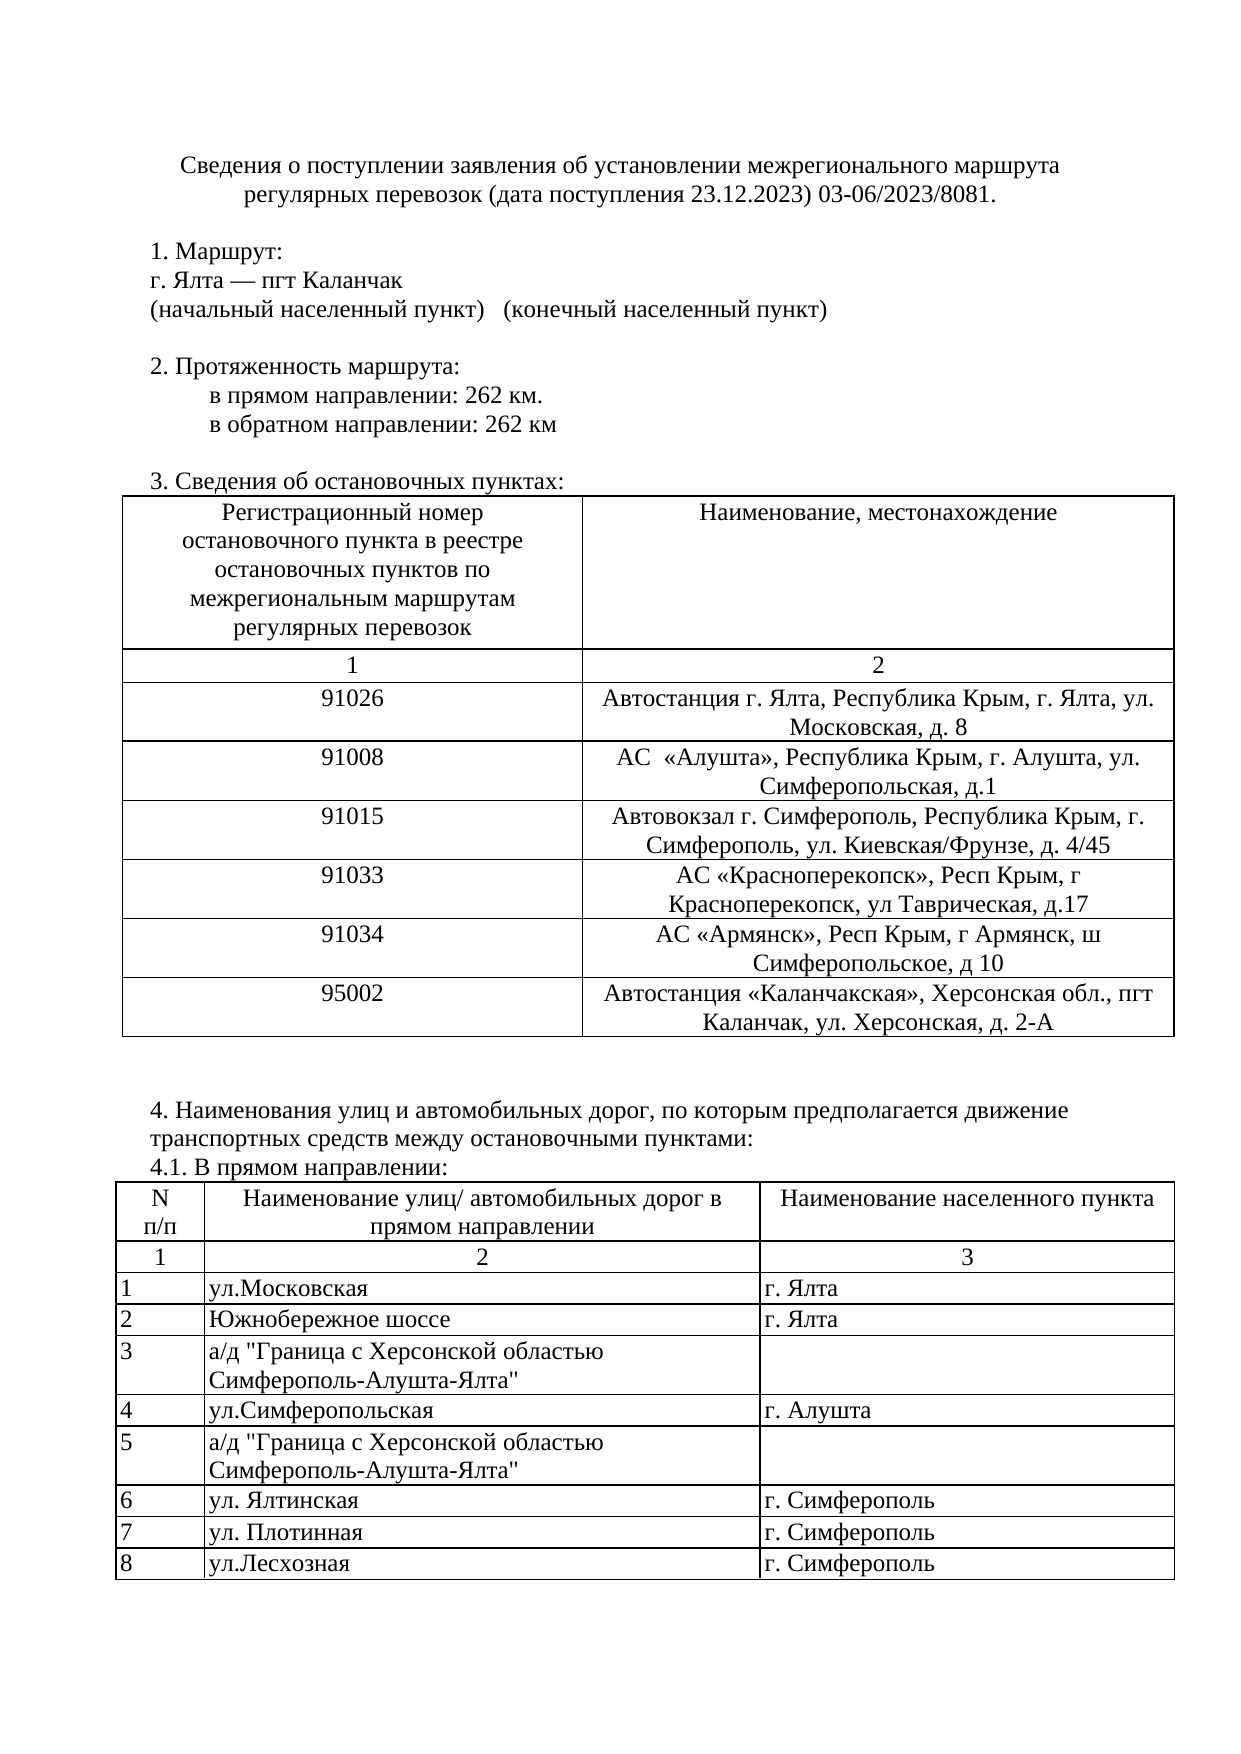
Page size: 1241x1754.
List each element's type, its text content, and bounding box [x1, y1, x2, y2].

text г. Ялта — пгт Каланчак [150, 265, 1090, 294]
text (начальный населенный пункт) (конечный населенный пункт) [150, 294, 1090, 322]
table_cell 91034 [123, 919, 582, 977]
table_cell ул.Симферопольская [205, 1395, 759, 1425]
table_cell Южнобережное шоссе [205, 1305, 759, 1334]
text 4. Наименования улиц и автомобильных дорог, по которым предполагается движение транспортных средств между остановочными пунктами: [150, 1095, 1090, 1152]
table_cell 3 [117, 1336, 204, 1393]
table_header Регистрационный номер остановочного пункта в реестре остановочных пунктов по межрегиональным маршрутам регулярных перевозок [123, 497, 582, 648]
table_header Наименование улиц/ автомобильных дорог в прямом направлении [205, 1183, 759, 1240]
table_cell 91026 [123, 683, 582, 740]
table_cell 3 [761, 1242, 1174, 1272]
text в прямом направлении: 262 км. [150, 380, 1090, 409]
table_cell г. Ялта [761, 1305, 1174, 1334]
table_header N п/п [117, 1183, 204, 1240]
table_cell 2 [117, 1305, 204, 1334]
text 2. Протяженность маршрута: [150, 351, 1090, 380]
table_cell 91033 [123, 860, 582, 918]
table_cell г. Симферополь [761, 1486, 1174, 1516]
table_cell АС «Армянск», Респ Крым, г Армянск, ш Симферопольское, д 10 [583, 919, 1173, 977]
table_cell ул. Ялтинская [205, 1486, 759, 1516]
text в обратном направлении: 262 км [150, 409, 1090, 437]
table_cell а/д "Граница с Херсонской областью Симферополь-Алушта-Ялта" [205, 1336, 759, 1393]
text 1. Маршрут: [150, 236, 1090, 265]
table_cell 1 [117, 1242, 204, 1272]
table_cell Автостанция г. Ялта, Республика Крым, г. Ялта, ул. Московская, д. 8 [583, 683, 1173, 740]
table_cell 91015 [123, 801, 582, 858]
table_header Наименование населенного пункта [761, 1183, 1174, 1240]
table_cell Автостанция «Каланчакская», Херсонская обл., пгт Каланчак, ул. Херсонская, д. 2-А [583, 978, 1173, 1036]
table_cell 5 [117, 1427, 204, 1484]
text Сведения о поступлении заявления об установлении межрегионального маршрута регулярных перевозок (дата поступления 23.12.2023) 03-06/2023/8081. [150, 150, 1090, 207]
table_cell ул.Лесхозная [205, 1549, 759, 1578]
table_cell г. Симферополь [761, 1549, 1174, 1578]
table_cell 2 [205, 1242, 759, 1272]
table_cell ул. Плотинная [205, 1517, 759, 1547]
table_cell АС «Красноперекопск», Респ Крым, г Красноперекопск, ул Таврическая, д.17 [583, 860, 1173, 918]
table_cell Автовокзал г. Симферополь, Республика Крым, г. Симферополь, ул. Киевская/Фрунзе, д. 4/45 [583, 801, 1173, 858]
table_cell 91008 [123, 742, 582, 799]
table_cell г. Алушта [761, 1395, 1174, 1425]
table_cell 4 [117, 1395, 204, 1425]
table_cell 2 [583, 650, 1173, 681]
table_cell г. Ялта [761, 1273, 1174, 1303]
table_cell 8 [117, 1549, 204, 1578]
table_cell 95002 [123, 978, 582, 1036]
table_cell [761, 1336, 1174, 1393]
table_cell 1 [123, 650, 582, 681]
text 4.1. В прямом направлении: [150, 1152, 1090, 1181]
table_cell ул.Московская [205, 1273, 759, 1303]
table_cell 6 [117, 1486, 204, 1516]
table_cell г. Симферополь [761, 1517, 1174, 1547]
table_header Наименование, местонахождение [583, 497, 1173, 648]
table_cell АС «Алушта», Республика Крым, г. Алушта, ул. Симферопольская, д.1 [583, 742, 1173, 799]
table_cell [761, 1427, 1174, 1484]
table_cell а/д "Граница с Херсонской областью Симферополь-Алушта-Ялта" [205, 1427, 759, 1484]
text 3. Сведения об остановочных пунктах: [150, 466, 1090, 495]
table_cell 7 [117, 1517, 204, 1547]
table_cell 1 [117, 1273, 204, 1303]
